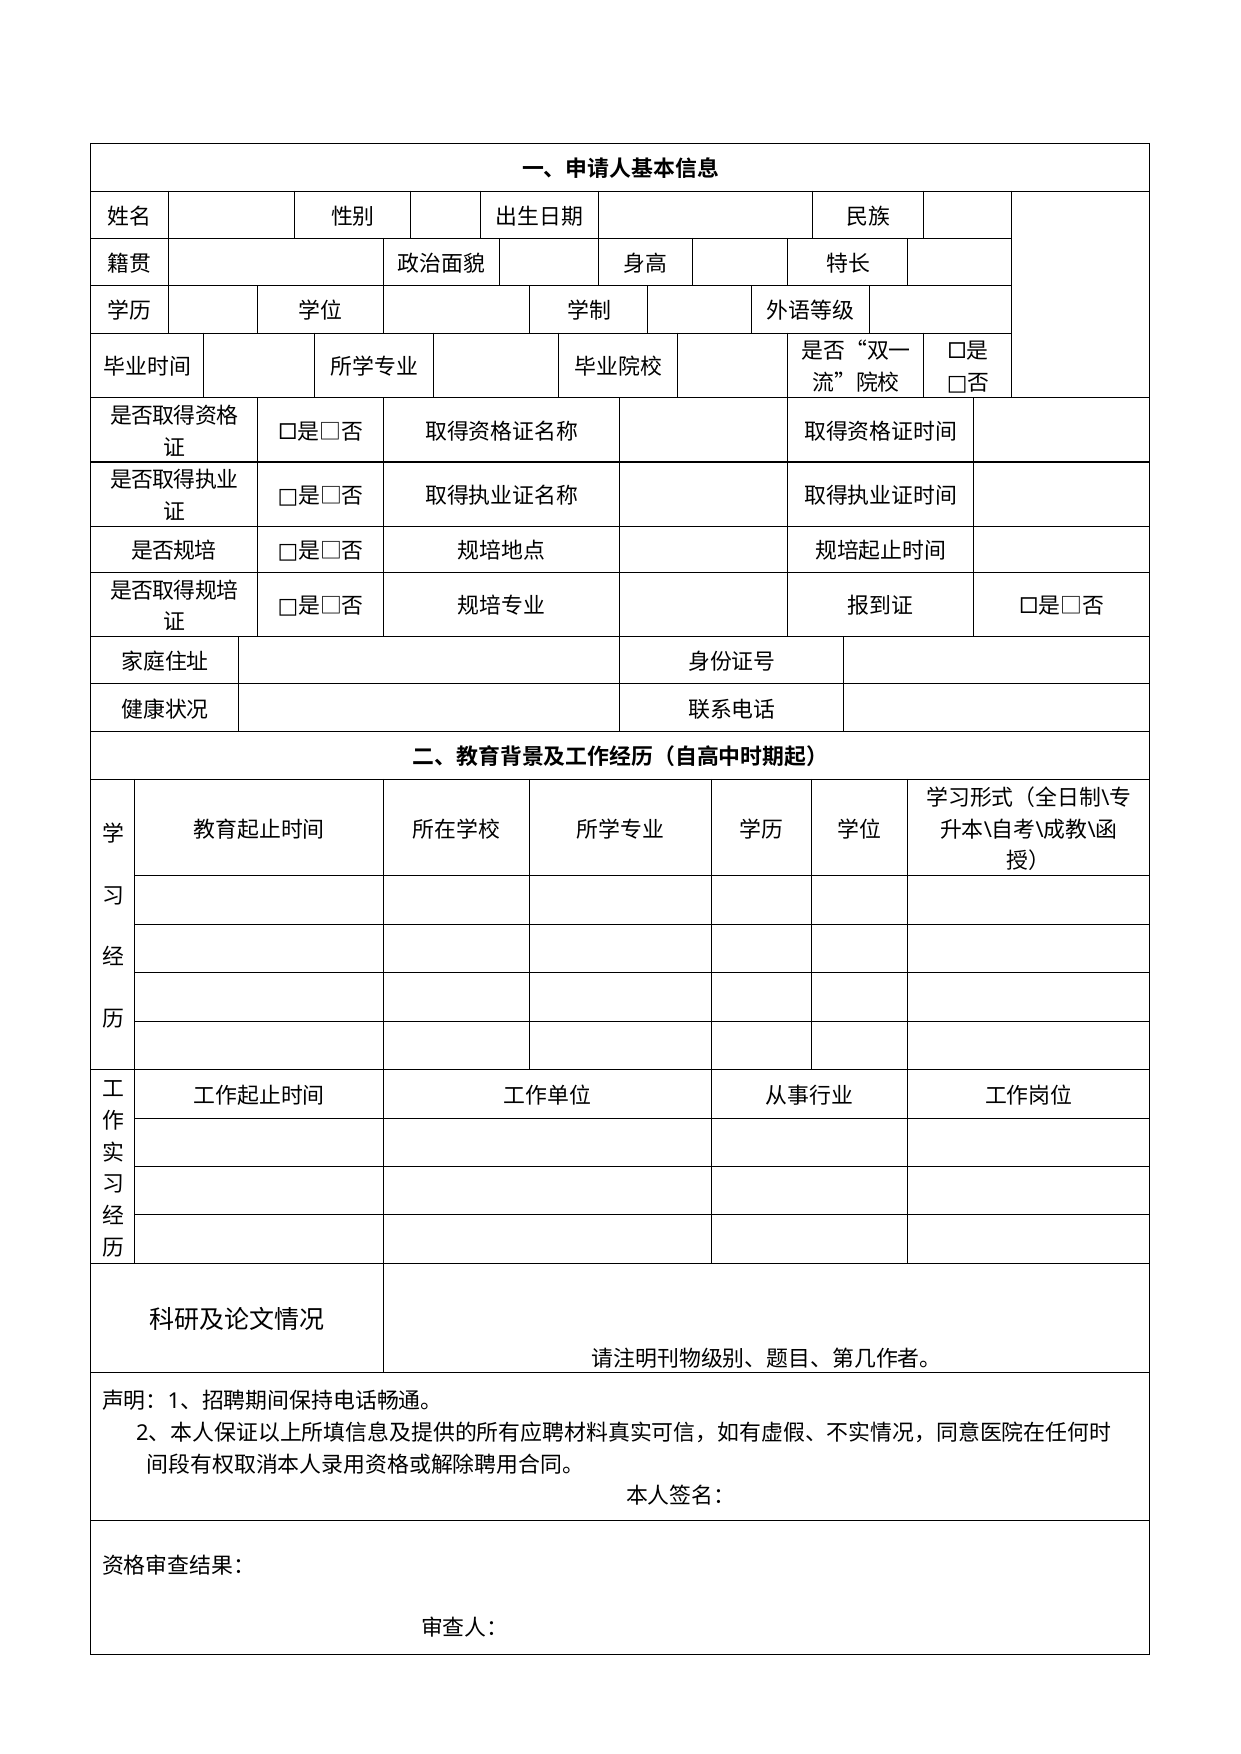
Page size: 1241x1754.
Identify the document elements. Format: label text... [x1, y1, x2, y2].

table_cell 请注明刊物级别、题目、第几作者。 [384, 1264, 1149, 1372]
table_cell [812, 925, 907, 972]
table_cell [844, 637, 1149, 683]
table_cell 取得资格证名称 [384, 398, 619, 461]
table_cell 是□否 [974, 573, 1149, 636]
table_cell [648, 286, 751, 332]
table_cell 是 □否 [924, 334, 1011, 397]
table_cell 是否“双一流”院校 [788, 334, 923, 397]
table_cell [239, 684, 619, 731]
table_cell [135, 1119, 383, 1166]
table_cell 工作单位 [384, 1070, 711, 1117]
table_cell 学历 [91, 286, 168, 332]
table_cell 学历 [712, 780, 811, 875]
table_cell 声明：1、招聘期间保持电话畅通。 2、本人保证以上所填信息及提供的所有应聘材料真实可信，如有虚假、不实情况，同意医院在任何时 间段有权取消本人录用资格或解除聘用合同。 本人签名： [91, 1373, 1149, 1520]
table_cell [712, 1119, 907, 1166]
table_cell 外语等级 [752, 286, 869, 332]
table_cell [135, 1215, 383, 1263]
table_cell □是□否 [258, 463, 383, 526]
table_cell [812, 973, 907, 1021]
table_cell □是□否 [258, 527, 383, 572]
table_cell [870, 286, 1011, 332]
table_cell 联系电话 [620, 684, 843, 731]
table_cell [678, 334, 787, 397]
table_cell 身份证号 [620, 637, 843, 683]
table_cell [1012, 192, 1149, 397]
table_cell [530, 1022, 711, 1069]
table_cell [169, 192, 294, 238]
table_cell [599, 192, 812, 238]
table_cell [500, 239, 598, 285]
table_cell 是否规培 [91, 527, 257, 572]
table_cell [620, 463, 787, 526]
table_cell [135, 876, 383, 924]
table_cell 身高 [599, 239, 692, 285]
table_cell 从事行业 [712, 1070, 907, 1117]
table_cell [620, 573, 787, 636]
table_cell □是□否 [258, 573, 383, 636]
table_cell 是否取得执业证 [91, 463, 257, 526]
table_cell [169, 239, 383, 285]
table_cell 是否取得规培证 [91, 573, 257, 636]
table_cell [908, 1167, 1149, 1214]
table_cell 性别 [295, 192, 410, 238]
table_cell 学 习 经 历 [91, 780, 134, 1069]
table_cell 取得资格证时间 [788, 398, 973, 461]
table_cell 学位 [812, 780, 907, 875]
table_cell [974, 398, 1149, 461]
table_cell 规培起止时间 [788, 527, 973, 572]
table_cell [712, 925, 811, 972]
table_cell [384, 876, 529, 924]
table_cell 科研及论文情况 [91, 1264, 383, 1372]
table_cell 工 作 实习 经 历 [91, 1070, 134, 1263]
table_cell 毕业时间 [91, 334, 203, 397]
table_cell [712, 1167, 907, 1214]
table_cell 学制 [530, 286, 647, 332]
table_header 一、申请人基本信息 [91, 144, 1149, 191]
table_cell 所在学校 [384, 780, 529, 875]
table_cell [384, 1167, 711, 1214]
table_cell [844, 684, 1149, 731]
table_cell [135, 1167, 383, 1214]
table_cell 取得执业证名称 [384, 463, 619, 526]
table_cell 民族 [813, 192, 923, 238]
table_cell [384, 286, 529, 332]
table_cell [712, 973, 811, 1021]
table_cell 规培地点 [384, 527, 619, 572]
table_cell [908, 925, 1149, 972]
table_cell [908, 876, 1149, 924]
table_cell [135, 973, 383, 1021]
table_cell [693, 239, 787, 285]
table_cell 所学专业 [530, 780, 711, 875]
table_cell 报到证 [788, 573, 973, 636]
table_cell [434, 334, 558, 397]
table_cell [384, 925, 529, 972]
table_cell 籍贯 [91, 239, 168, 285]
table_cell [908, 1215, 1149, 1263]
table_cell 规培专业 [384, 573, 619, 636]
table_cell [712, 1215, 907, 1263]
table_cell 学习形式（全日制\专升本\自考\成教\函授） [908, 780, 1149, 875]
table_cell [384, 1022, 529, 1069]
table_cell [812, 1022, 907, 1069]
table_cell 政治面貌 [384, 239, 499, 285]
table_cell [384, 1215, 711, 1263]
table_cell 学位 [258, 286, 383, 332]
table_cell 姓名 [91, 192, 168, 238]
table_cell 取得执业证时间 [788, 463, 973, 526]
table_cell [908, 973, 1149, 1021]
table_cell [974, 527, 1149, 572]
table_cell 二、教育背景及工作经历（自高中时期起） [91, 732, 1149, 779]
table_cell [620, 527, 787, 572]
table_cell [384, 973, 529, 1021]
table_cell [712, 876, 811, 924]
table_cell [411, 192, 480, 238]
table_cell 出生日期 [481, 192, 598, 238]
table_cell 资格审查结果： 审查人： [91, 1521, 1149, 1654]
table_cell [135, 1022, 383, 1069]
table_cell [924, 192, 1011, 238]
table_cell [530, 973, 711, 1021]
table_cell [908, 1022, 1149, 1069]
table_cell 工作起止时间 [135, 1070, 383, 1117]
table_cell 是否取得资格证 [91, 398, 257, 461]
table_cell [530, 925, 711, 972]
table_cell [712, 1022, 811, 1069]
table_cell [169, 286, 257, 332]
table_cell [384, 1119, 711, 1166]
table_cell [908, 239, 1011, 285]
table_cell 家庭住址 [91, 637, 238, 683]
table_cell 工作岗位 [908, 1070, 1149, 1117]
table_cell 特长 [788, 239, 907, 285]
table_cell [239, 637, 619, 683]
table_cell 是□否 [258, 398, 383, 461]
table_cell 健康状况 [91, 684, 238, 731]
table_cell 教育起止时间 [135, 780, 383, 875]
table_cell 毕业院校 [559, 334, 677, 397]
table_cell [620, 398, 787, 461]
table_cell [135, 925, 383, 972]
table_cell 所学专业 [315, 334, 433, 397]
table_cell [812, 876, 907, 924]
table_cell [204, 334, 314, 397]
table_cell [908, 1119, 1149, 1166]
table_cell [530, 876, 711, 924]
table_cell [974, 463, 1149, 526]
